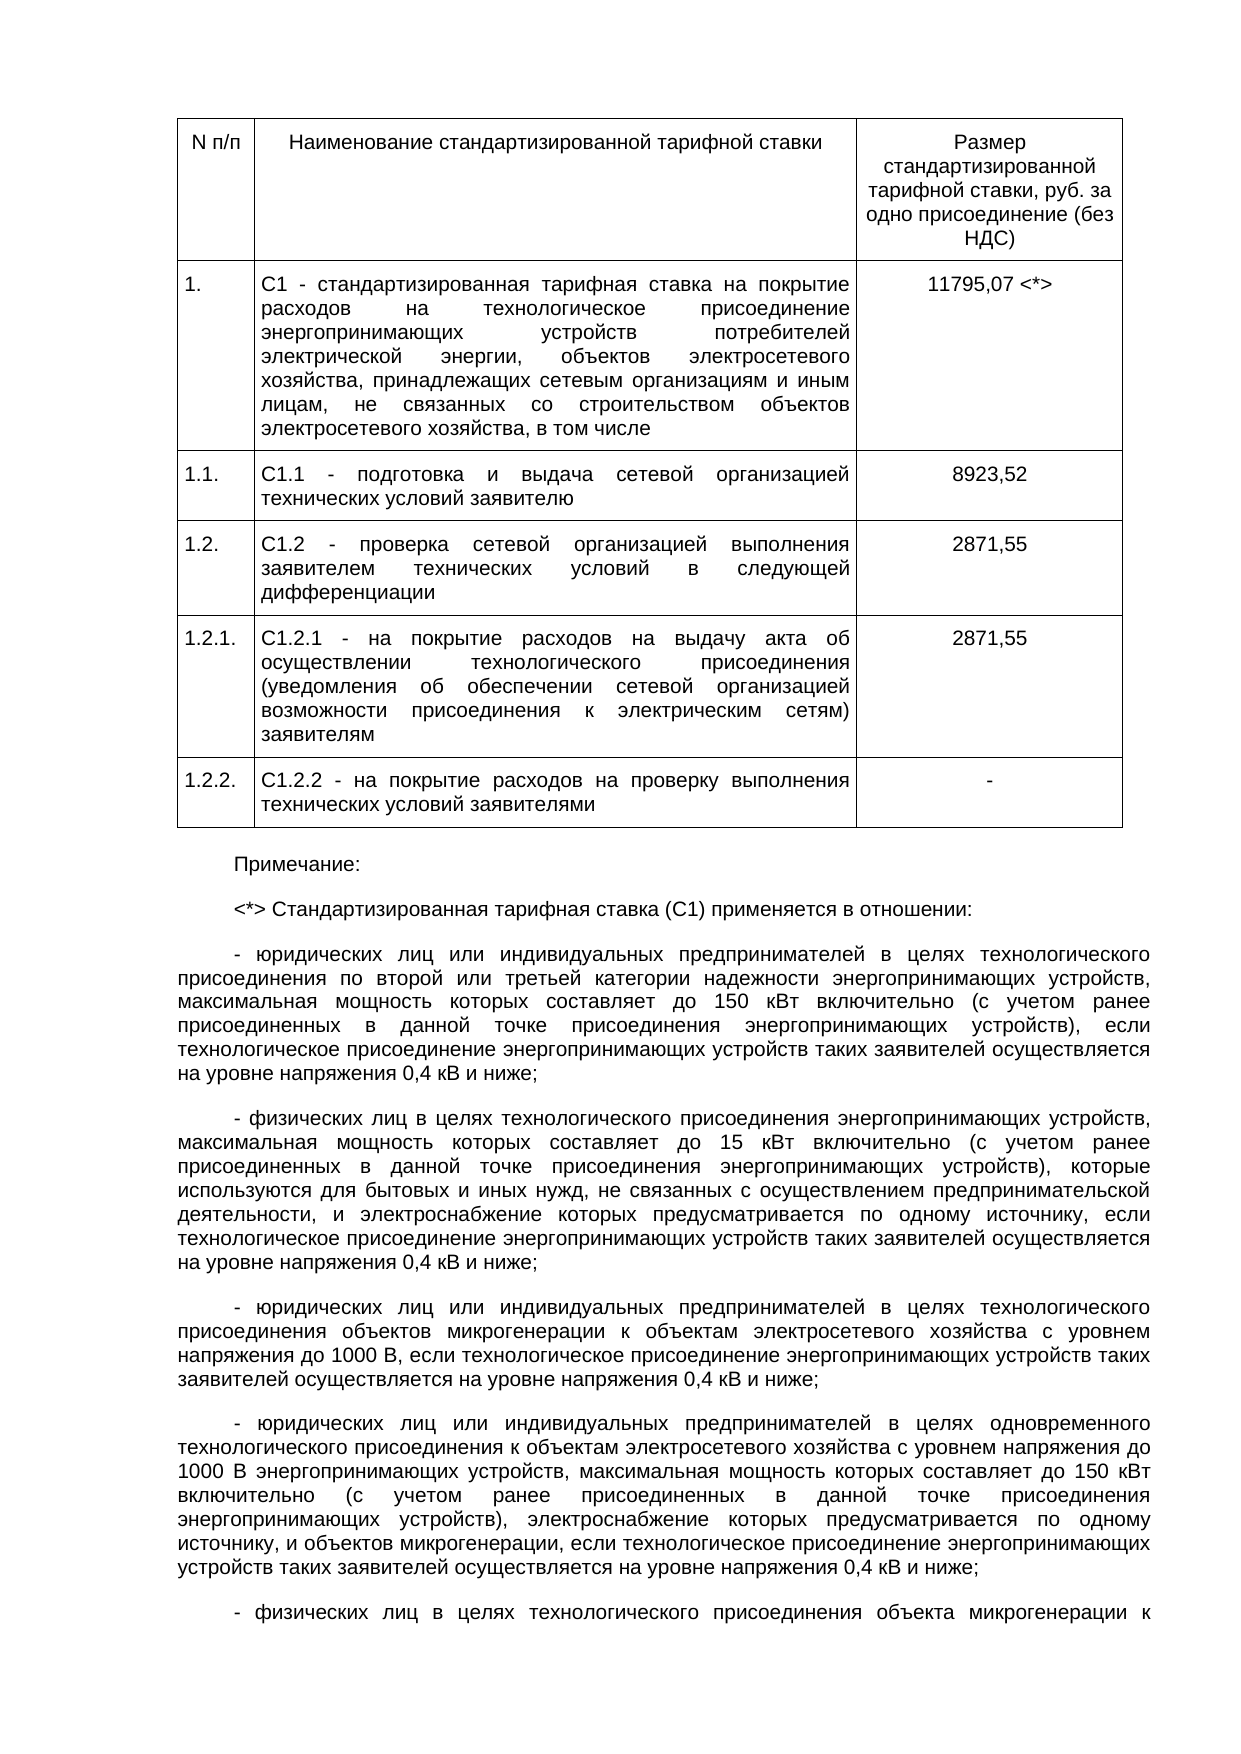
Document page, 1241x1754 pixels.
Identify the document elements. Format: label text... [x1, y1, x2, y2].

table_cell С1.2.2 - на покрытие расходов на проверку выполнения технических условий заявителями [255, 758, 856, 827]
text - юридических лиц или индивидуальных предпринимателей в целях технологического присоединения по второй или третьей категории надежности энергопринимающих устройств, максимальная мощность которых составляет до 150 кВт включительно (с учетом ранее присоединенных в данной точке присоединения энергопринимающих устройств), если технологическое присоединение энергопринимающих устройств таких заявителей осуществляется на уровне напряжения 0,4 кВ и ниже; [177, 941, 1152, 1085]
table_cell С1.2 - проверка сетевой организацией выполнения заявителем технических условий в следующей дифференциации [255, 521, 856, 614]
table_cell С1 - стандартизированная тарифная ставка на покрытие расходов на технологическое присоединение энергопринимающих устройств потребителей электрической энергии, объектов электросетевого хозяйства, принадлежащих сетевым организациям и иным лицам, не связанных со строительством объектов электросетевого хозяйства, в том числе [255, 261, 856, 450]
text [177, 1600, 1152, 1624]
table_cell С1.1 - подготовка и выдача сетевой организацией технических условий заявителю [255, 451, 856, 520]
table_header Наименование стандартизированной тарифной ставки [255, 119, 856, 260]
table_header Размер стандартизированной тарифной ставки, руб. за одно присоединение (без НДС) [857, 119, 1122, 260]
text - юридических лиц или индивидуальных предпринимателей в целях технологического присоединения объектов микрогенерации к объектам электросетевого хозяйства с уровнем напряжения до 1000 В, если технологическое присоединение энергопринимающих устройств таких заявителей осуществляется на уровне напряжения 0,4 кВ и ниже; [177, 1294, 1152, 1390]
table_cell 1.2.1. [178, 616, 254, 757]
table_cell 1. [178, 261, 254, 450]
table_cell 2871,55 [857, 521, 1122, 614]
text <*> Стандартизированная тарифная ставка (С1) применяется в отношении: [177, 897, 1152, 921]
text Примечание: [177, 852, 1152, 876]
table_cell 1.1. [178, 451, 254, 520]
text - физических лиц в целях технологического присоединения энергопринимающих устройств, максимальная мощность которых составляет до 15 кВт включительно (с учетом ранее присоединенных в данной точке присоединения энергопринимающих устройств), которые используются для бытовых и иных нужд, не связанных с осуществлением предпринимательской деятельности, и электроснабжение которых предусматривается по одному источнику, если технологическое присоединение энергопринимающих устройств таких заявителей осуществляется на уровне напряжения 0,4 кВ и ниже; [177, 1106, 1152, 1274]
table_header N п/п [178, 119, 254, 260]
table_cell - [857, 758, 1122, 827]
table_cell 1.2. [178, 521, 254, 614]
table_cell 8923,52 [857, 451, 1122, 520]
text - юридических лиц или индивидуальных предпринимателей в целях одновременного технологического присоединения к объектам электросетевого хозяйства с уровнем напряжения до 1000 В энергопринимающих устройств, максимальная мощность которых составляет до 150 кВт включительно (с учетом ранее присоединенных в данной точке присоединения энергопринимающих устройств), электроснабжение которых предусматривается по одному источнику, и объектов микрогенерации, если технологическое присоединение энергопринимающих устройств таких заявителей осуществляется на уровне напряжения 0,4 кВ и ниже; [177, 1411, 1152, 1579]
table_cell С1.2.1 - на покрытие расходов на выдачу акта об осуществлении технологического присоединения (уведомления об обеспечении сетевой организацией возможности присоединения к электрическим сетям) заявителям [255, 616, 856, 757]
table_cell 2871,55 [857, 616, 1122, 757]
table_cell 11795,07 <*> [857, 261, 1122, 450]
table_cell 1.2.2. [178, 758, 254, 827]
